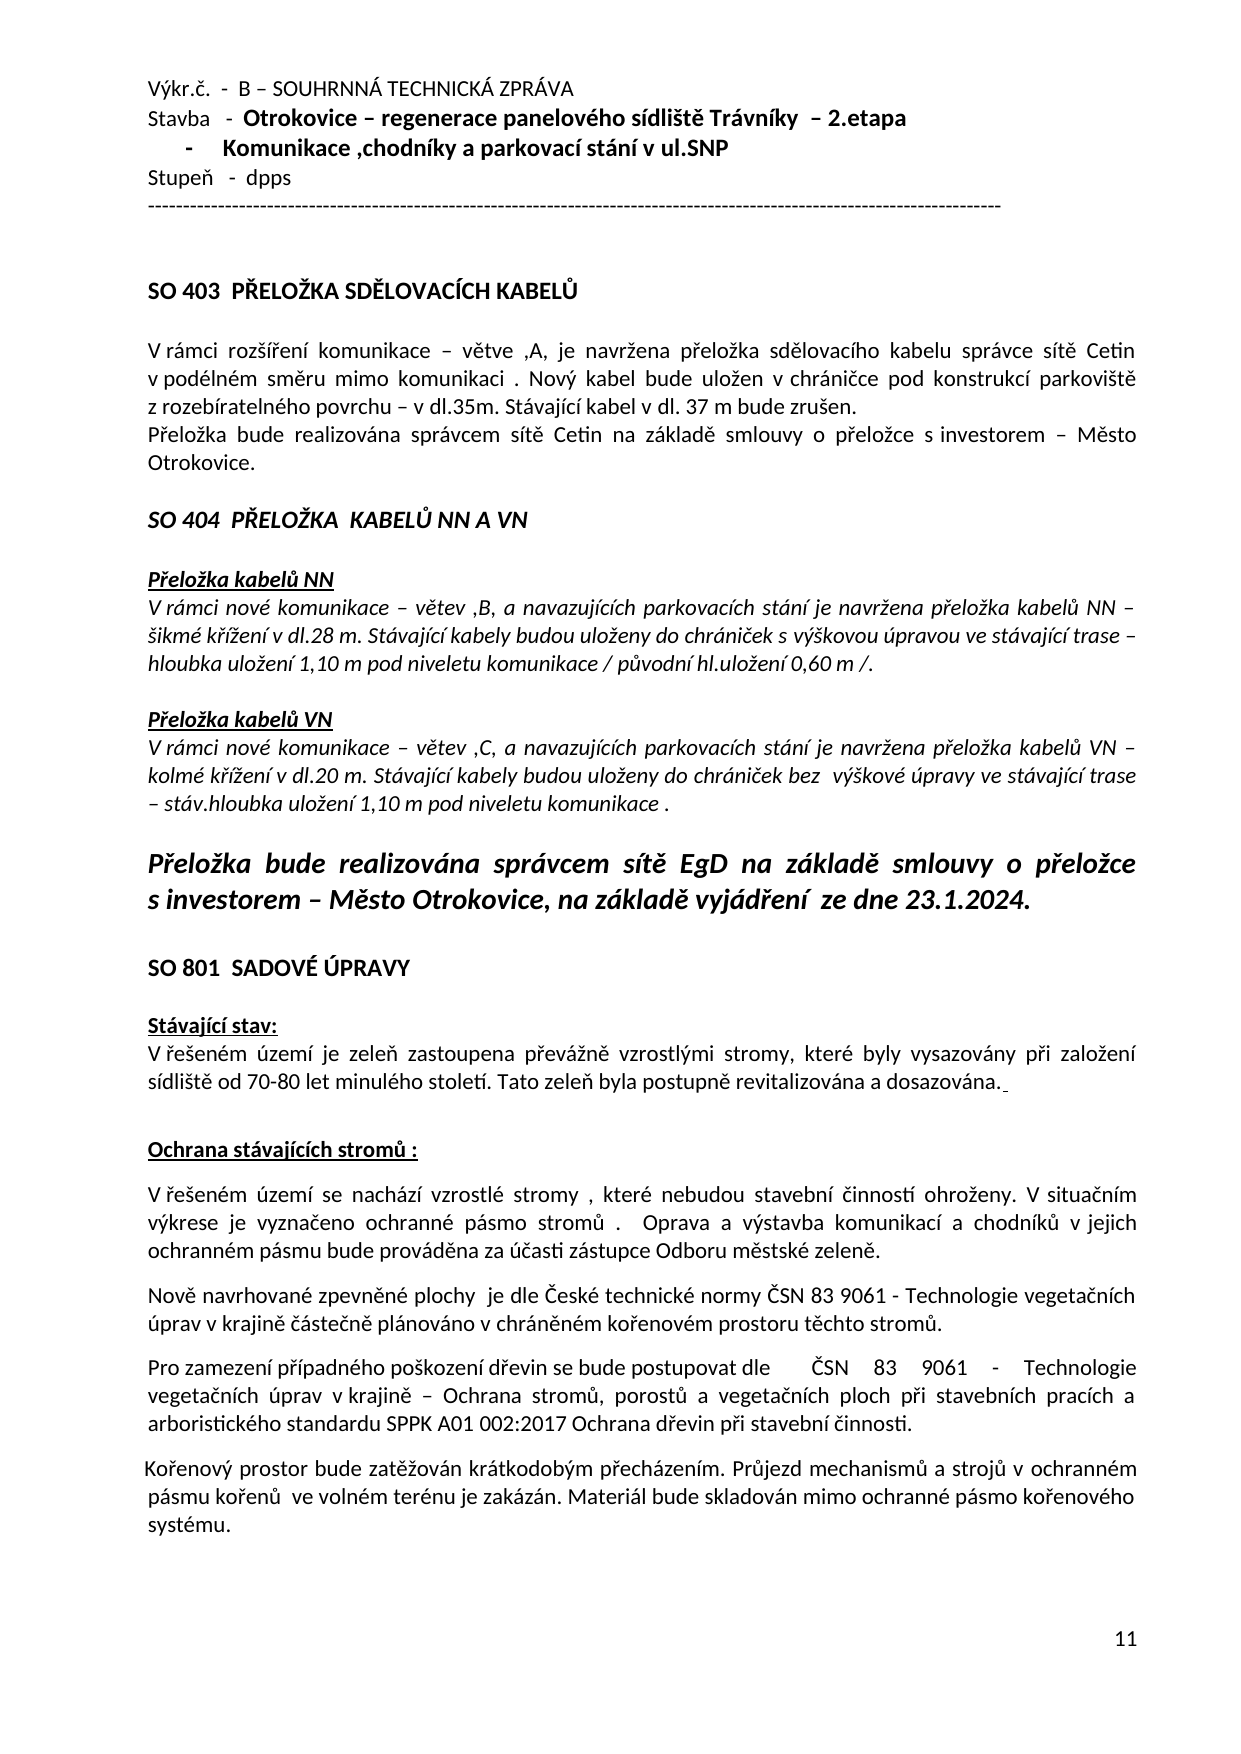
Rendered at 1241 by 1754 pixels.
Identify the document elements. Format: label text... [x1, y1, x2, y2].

text V řešeném území se nachází vzrostlé stromy , které nebudou stavební činností ohroženy. V situačním výkrese je vyznačeno ochranné pásmo stromů . Oprava a výstavba komunikací a chodníků v jejich ochranném pásmu bude prováděna za účasti zástupce Odboru městské zeleně. [148, 1180, 1137, 1264]
text SO 403 PŘELOŽKA SDĚLOVACÍCH KABELŮ [148, 275, 1137, 305]
text V rámci nové komunikace – větev ,B, a navazujících parkovacích stání je navržena přeložka kabelů NN – šikmé křížení v dl.28 m. Stávající kabely budou uloženy do chrániček s výškovou úpravou ve stávající trase – hloubka uložení 1,10 m pod niveletu komunikace / původní hl.uložení 0,60 m /. [148, 593, 1137, 677]
text V řešeném území je zeleň zastoupena převážně vzrostlými stromy, které byly vysazovány při založení sídliště od 70-80 let minulého století. Tato zeleň byla postupně revitalizována a dosazována. [148, 1039, 1137, 1095]
text Přeložka kabelů NN [148, 565, 1137, 593]
text Pro zamezení případného poškození dřevin se bude postupovat dle ČSN 83 9061 - Technologie vegetačních úprav v krajině – Ochrana stromů, porostů a vegetačních ploch při stavebních pracích a arboristického standardu SPPK A01 002:2017 Ochrana dřevin při stavební činnosti. [148, 1353, 1137, 1437]
text Přeložka kabelů VN [148, 705, 1137, 733]
text Stávající stav: [148, 1011, 1137, 1039]
text V rámci rozšíření komunikace – větve ,A, je navržena přeložka sdělovacího kabelu správce sítě Cetin v podélném směru mimo komunikaci . Nový kabel bude uložen v chráničce pod konstrukcí parkoviště z rozebíratelného povrchu – v dl.35m. Stávající kabel v dl. 37 m bude zrušen. [148, 336, 1137, 420]
text SO 404 PŘELOŽKA KABELŮ NN A VN [148, 504, 1137, 534]
text Nově navrhované zpevněné plochy je dle České technické normy ČSN 83 9061 - Technologie vegetačních úprav v krajině částečně plánováno v chráněném kořenovém prostoru těchto stromů. [148, 1281, 1137, 1337]
text V rámci nové komunikace – větev ,C, a navazujících parkovacích stání je navržena přeložka kabelů VN – kolmé křížení v dl.20 m. Stávající kabely budou uloženy do chrániček bez výškové úpravy ve stávající trase – stáv.hloubka uložení 1,10 m pod niveletu komunikace . [148, 733, 1137, 817]
text Ochrana stávajících stromů : [148, 1135, 1137, 1163]
text Přeložka bude realizována správcem sítě EgD na základě smlouvy o přeložce s investorem – Město Otrokovice, na základě vyjádření ze dne 23.1.2024. [148, 845, 1137, 917]
text SO 801 SADOVÉ ÚPRAVY [148, 952, 1137, 983]
text Kořenový prostor bude zatěžován krátkodobým přecházením. Průjezd mechanismů a strojů v ochranném pásmu kořenů ve volném terénu je zakázán. Materiál bude skladován mimo ochranné pásmo kořenového systému. [144, 1454, 1137, 1538]
text Přeložka bude realizována správcem sítě Cetin na základě smlouvy o přeložce s investorem – Město Otrokovice. [148, 420, 1137, 476]
